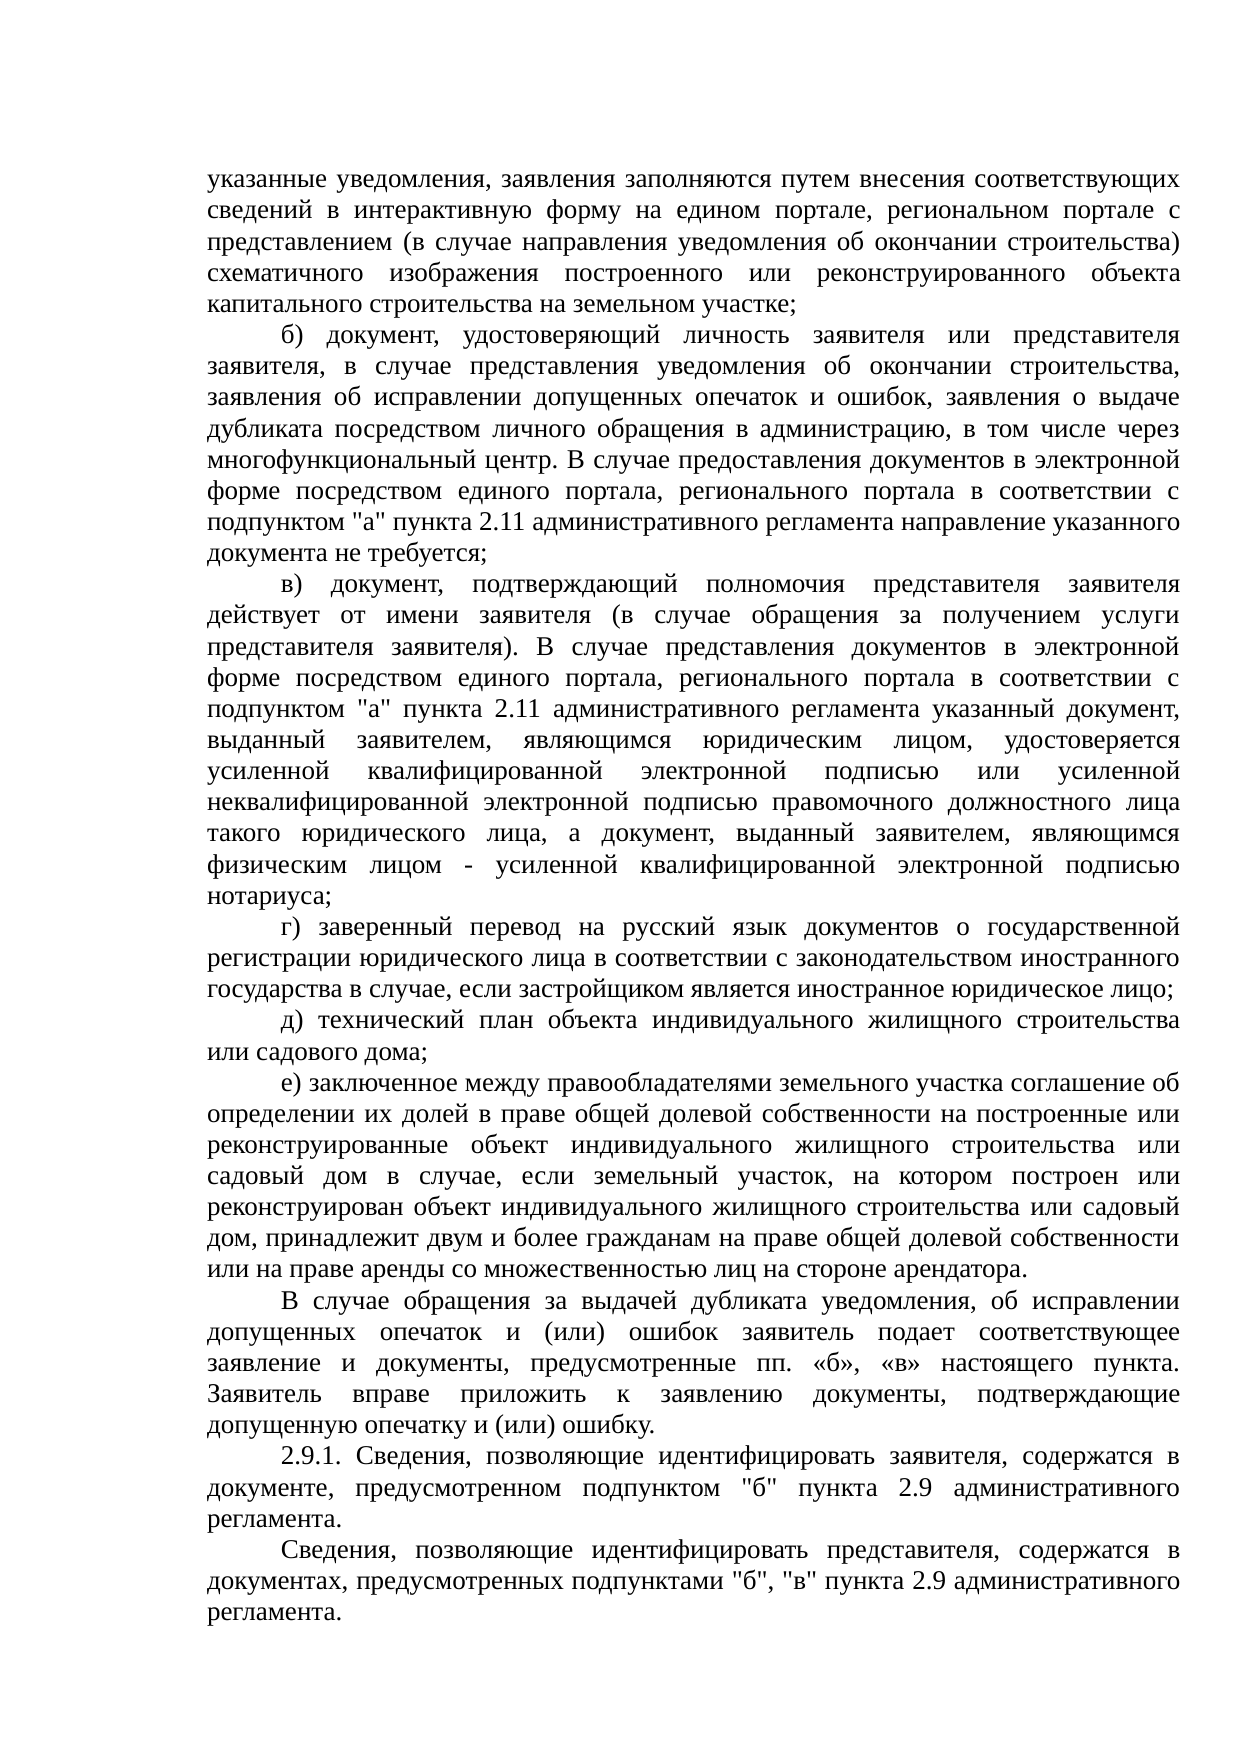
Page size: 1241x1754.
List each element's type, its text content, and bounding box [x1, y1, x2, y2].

text б) документ, удостоверяющий личность заявителя или представителя заявителя, в случае представления уведомления об окончании строительства, заявления об исправлении допущенных опечаток и ошибок, заявления о выдаче дубликата посредством личного обращения в администрацию, в том числе через многофункциональный центр. В случае предоставления документов в электронной форме посредством единого портала, регионального портала в соответствии с подпунктом "а" пункта 2.11 административного регламента направление указанного документа не требуется; [207, 318, 1181, 567]
text д) технический план объекта индивидуального жилищного строительства или садового дома; [207, 1003, 1181, 1066]
text е) заключенное между правообладателями земельного участка соглашение об определении их долей в праве общей долевой собственности на построенные или реконструированные объект индивидуального жилищного строительства или садовый дом в случае, если земельный участок, на котором построен или реконструирован объект индивидуального жилищного строительства или садовый дом, принадлежит двум и более гражданам на праве общей долевой собственности или на праве аренды со множественностью лиц на стороне арендатора. [207, 1066, 1181, 1284]
text Сведения, позволяющие идентифицировать представителя, содержатся в документах, предусмотренных подпунктами "б", "в" пункта 2.9 административного регламента. [207, 1533, 1181, 1626]
text В случае обращения за выдачей дубликата уведомления, об исправлении допущенных опечаток и (или) ошибок заявитель подает соответствующее заявление и документы, предусмотренные пп. «б», «в» настоящего пункта. Заявитель вправе приложить к заявлению документы, подтверждающие допущенную опечатку и (или) ошибку. [207, 1284, 1181, 1439]
text 2.9.1. Сведения, позволяющие идентифицировать заявителя, содержатся в документе, предусмотренном подпунктом "б" пункта 2.9 административного регламента. [207, 1439, 1181, 1533]
text г) заверенный перевод на русский язык документов о государственной регистрации юридического лица в соответствии с законодательством иностранного государства в случае, если застройщиком является иностранное юридическое лицо; [207, 910, 1181, 1003]
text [207, 162, 1181, 318]
text в) документ, подтверждающий полномочия представителя заявителя действует от имени заявителя (в случае обращения за получением услуги представителя заявителя). В случае представления документов в электронной форме посредством единого портала, регионального портала в соответствии с подпунктом "а" пункта 2.11 административного регламента указанный документ, выданный заявителем, являющимся юридическим лицом, удостоверяется усиленной квалифицированной электронной подписью или усиленной неквалифицированной электронной подписью правомочного должностного лица такого юридического лица, а документ, выданный заявителем, являющимся физическим лицом - усиленной квалифицированной электронной подписью нотариуса; [207, 567, 1181, 910]
